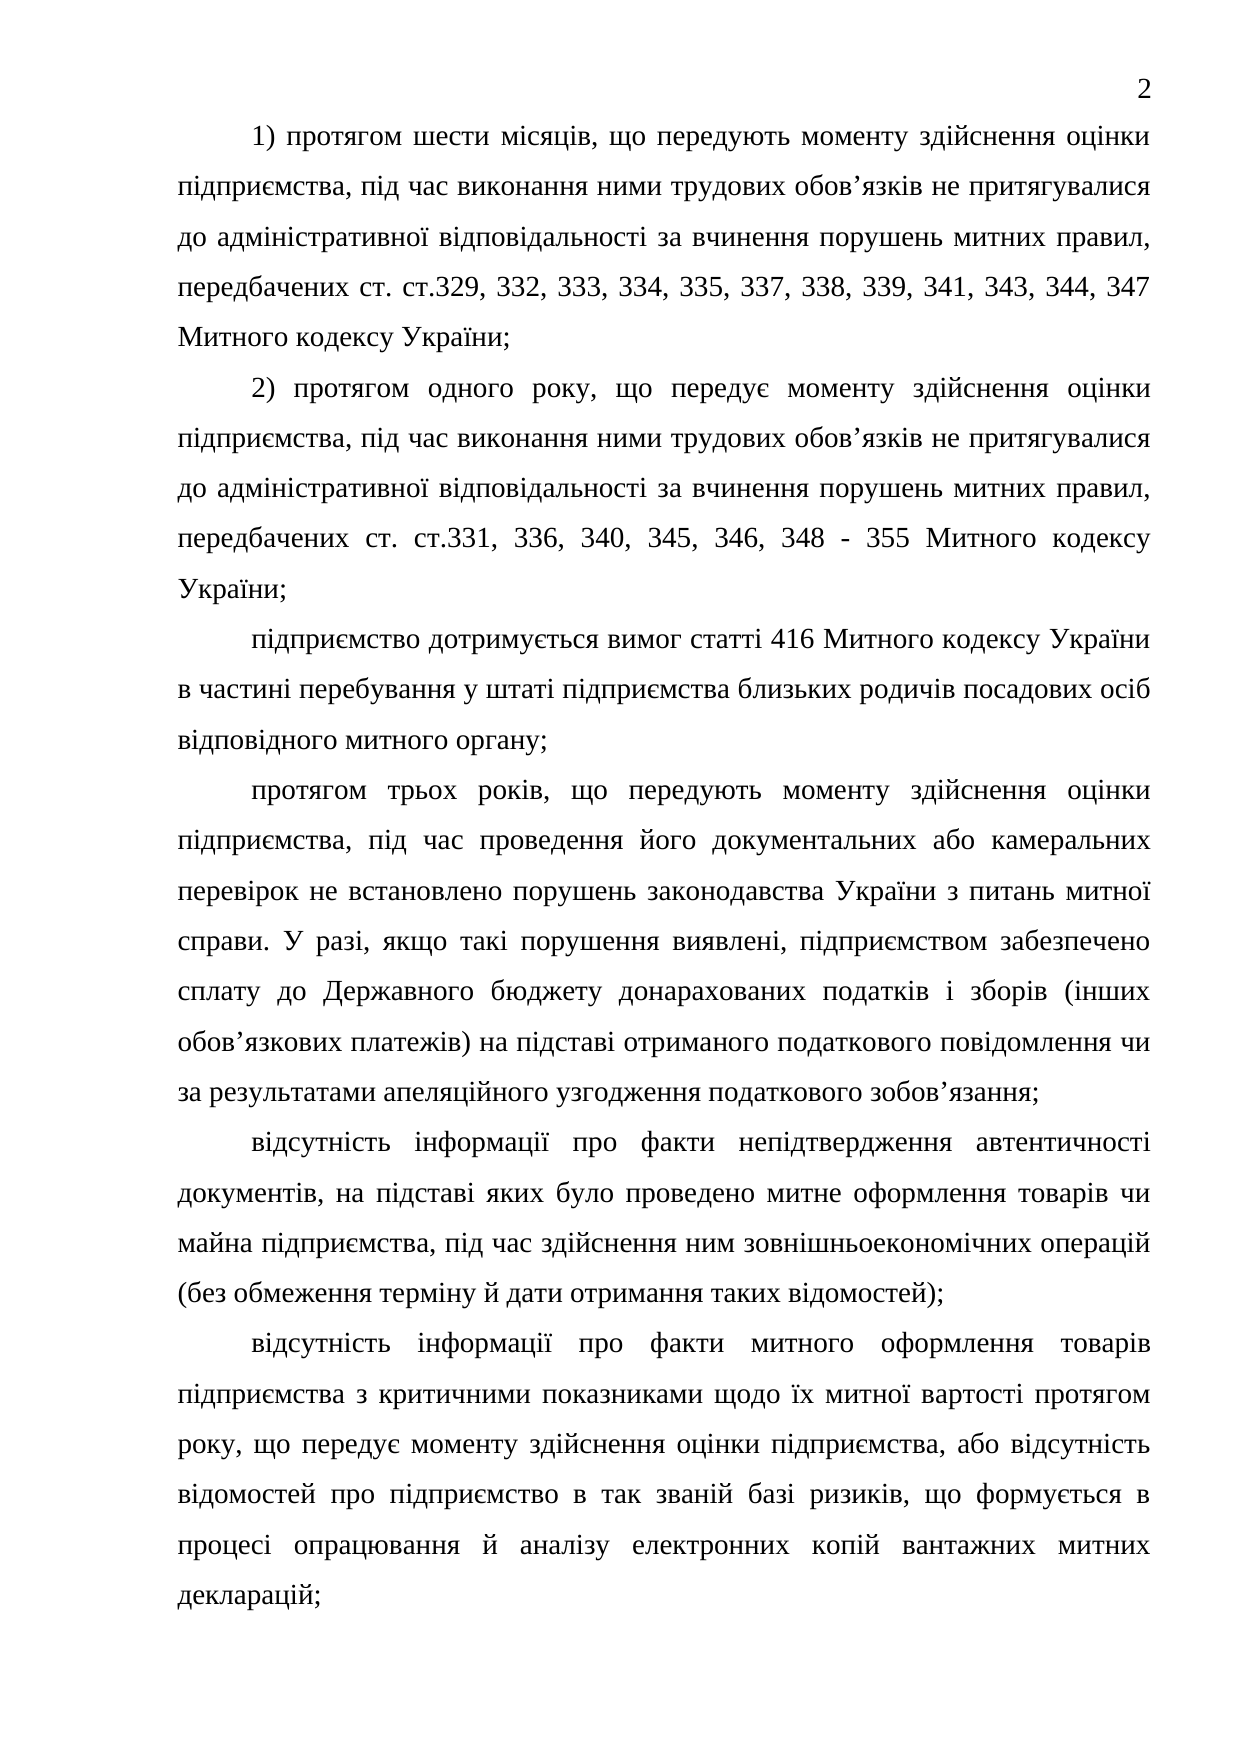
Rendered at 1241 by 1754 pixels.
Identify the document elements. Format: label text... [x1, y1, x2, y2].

text 1) протягом шести місяців, що передують моменту здійснення оцінки підприємства, під час виконання ними трудових обов’язків не притягувалися до адміністративної відповідальності за вчинення порушень митних правил, передбачених ст. ст.329, 332, 333, 334, 335, 337, 338, 339, 341, 343, 344, 347 Митного кодексу України; [177, 118, 1152, 353]
text протягом трьох років, що передують моменту здійснення оцінки підприємства, під час проведення його документальних або камеральних перевірок не встановлено порушень законодавства України з питань митної справи. У разі, якщо такі порушення виявлені, підприємством забезпечено сплату до Державного бюджету донарахованих податків і зборів (інших обов’язкових платежів) на підставі отриманого податкового повідомлення чи за результатами апеляційного узгодження податкового зобов’язання; [177, 772, 1152, 1108]
text відсутність інформації про факти митного оформлення товарів підприємства з критичними показниками щодо їх митної вартості протягом року, що передує моменту здійснення оцінки підприємства, або відсутність відомостей про підприємство в так званій базі ризиків, що формується в процесі опрацювання й аналізу електронних копій вантажних митних декларацій; [177, 1326, 1152, 1611]
text підприємство дотримується вимог статті 416 Митного кодексу України в частині перебування у штаті підприємства близьких родичів посадових осіб відповідного митного органу; [177, 621, 1152, 755]
text відсутність інформації про факти непідтвердження автентичності документів, на підставі яких було проведено митне оформлення товарів чи майна підприємства, під час здійснення ним зовнішньоекономічних операцій (без обмеження терміну й дати отримання таких відомостей); [177, 1124, 1152, 1309]
text 2) протягом одного року, що передує моменту здійснення оцінки підприємства, під час виконання ними трудових обов’язків не притягувалися до адміністративної відповідальності за вчинення порушень митних правил, передбачених ст. ст.331, 336, 340, 345, 346, 348 - 355 Митного кодексу України; [177, 370, 1152, 604]
